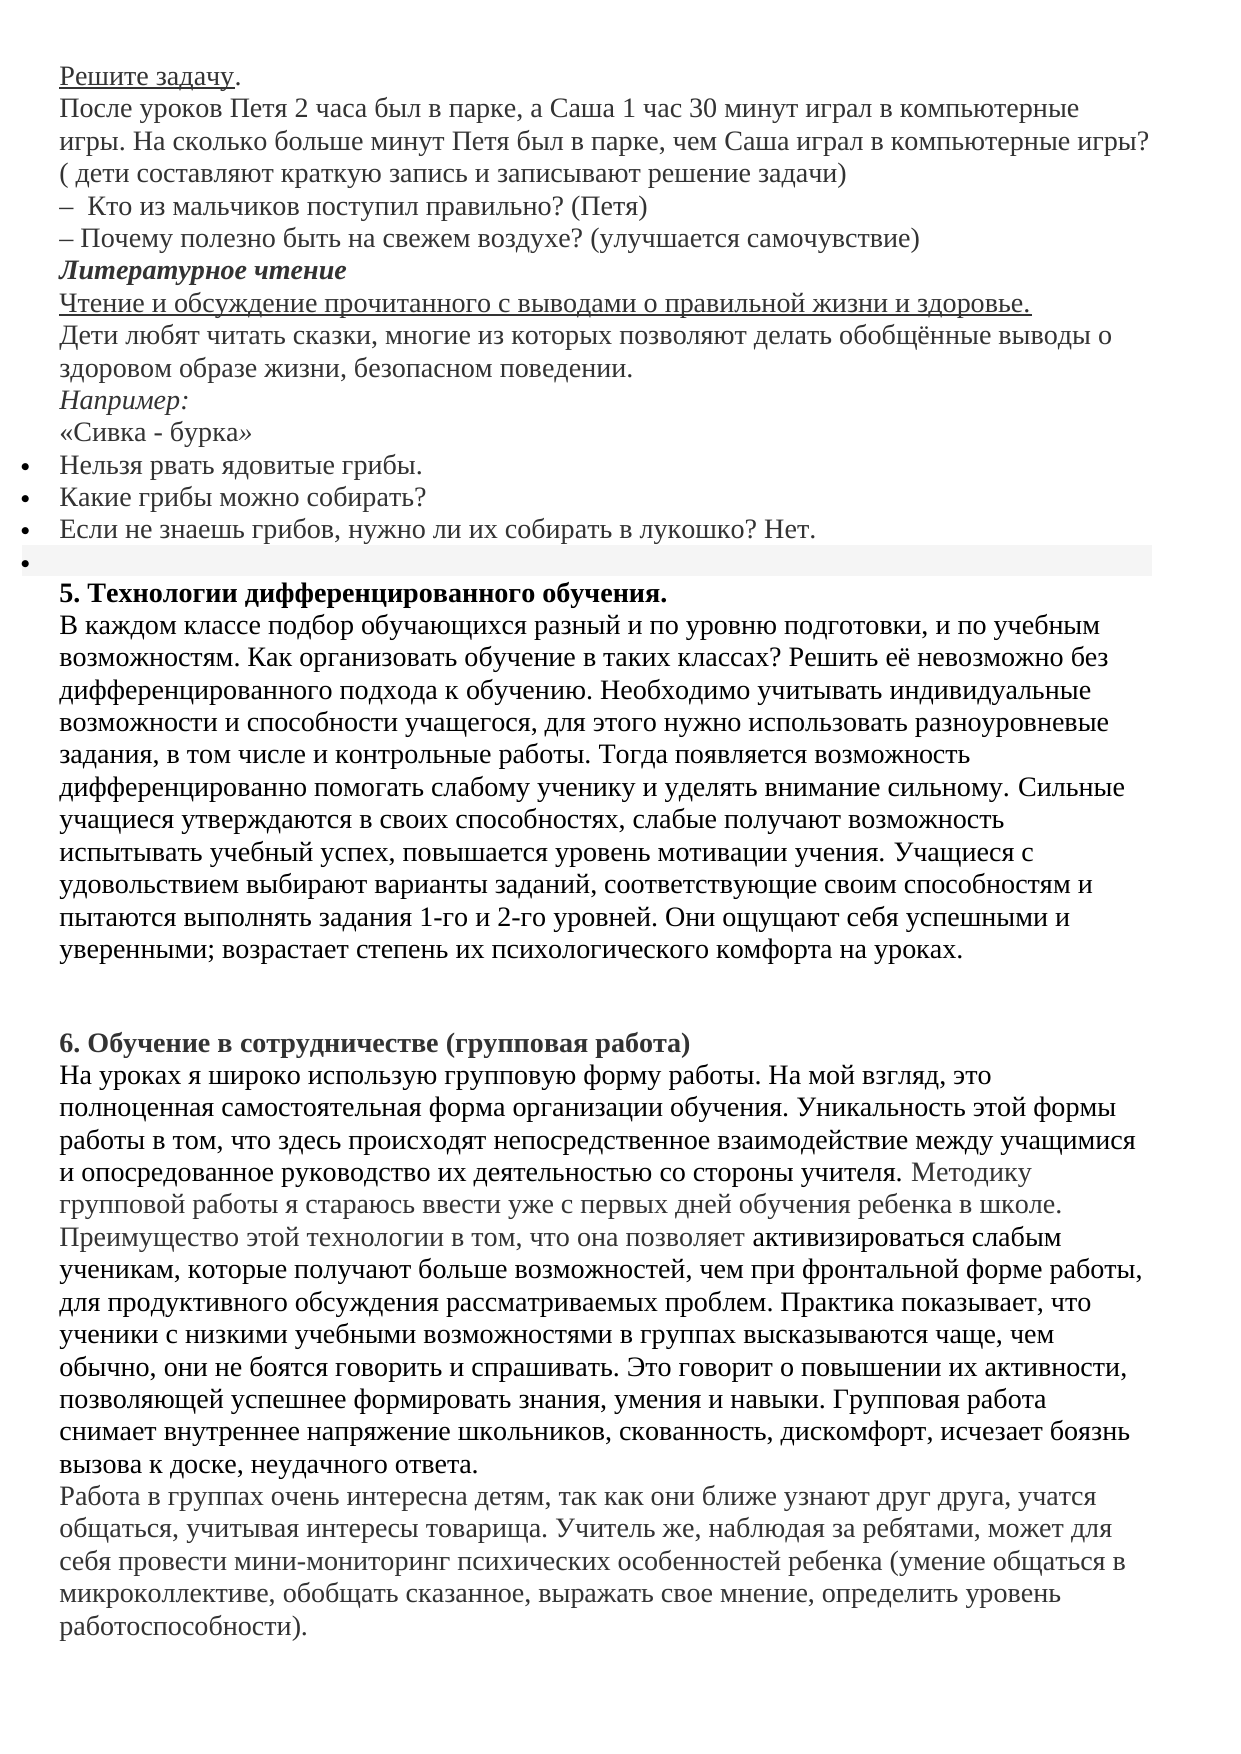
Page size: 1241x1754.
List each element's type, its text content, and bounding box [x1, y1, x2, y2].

text Работа в группах очень интересна детям, так как они ближе узнают друг друга, учатся общаться, учитывая интересы товарища. Учитель же, наблюдая за ребятами, может для себя провести мини-мониторинг психических особенностей ребенка (умение общаться в микроколлективе, обобщать сказанное, выражать свое мнение, определить уровень работоспособности). [59, 1479, 1152, 1641]
text Например: [59, 383, 1152, 415]
text На уроках я широко использую групповую форму работы. На мой взгляд, это полноценная самостоятельная форма организации обучения. Уникальность этой формы работы в том, что здесь происходят непосредственное взаимодействие между учащимися и опосредованное руководство их деятельностью со стороны учителя. Методику групповой работы я стараюсь ввести уже с первых дней обучения ребенка в школе. Преимущество этой технологии в том, что она позволяет активизироваться слабым ученикам, которые получают больше возможностей, чем при фронтальной форме работы, для продуктивного обсуждения рассматриваемых проблем. Практика показывает, что ученики с низкими учебными возможностями в группах высказываются чаще, чем обычно, они не боятся говорить и спрашивать. Это говорит о повышении их активности, позволяющей успешнее формировать знания, умения и навыки. Групповая работа снимает внутреннее напряжение школьников, скованность, дискомфорт, исчезает боязнь вызова к доске, неудачного ответа. [59, 1058, 1152, 1479]
text В каждом классе подбор обучающихся разный и по уровню подготовки, и по учебным возможностям. Как организовать обучение в таких классах? Решить её невозможно без дифференцированного подхода к обучению. Необходимо учитывать индивидуальные возможности и способности учащегося, для этого нужно использовать разноуровневые задания, в том числе и контрольные работы. Тогда появляется возможность дифференцированно помогать слабому ученику и уделять внимание сильному. Сильные учащиеся утверждаются в своих способностях, слабые получают возможность испытывать учебный успех, повышается уровень мотивации учения. Учащиеся с удовольствием выбирают варианты заданий, соответствующие своим способностям и пытаются выполнять задания 1-го и 2-го уровней. Они ощущают себя успешными и уверенными; возрастает степень их психологического комфорта на уроках. [59, 608, 1152, 964]
text «Сивка - бурка» [59, 415, 1152, 448]
list Какие грибы можно собирать? [22, 480, 1152, 513]
list Нельзя рвать ядовитые грибы. [22, 448, 1152, 480]
text 6. Обучение в сотрудничестве (групповая работа) [59, 1026, 1152, 1058]
text Чтение и обсуждение прочитанного с выводами о правильной жизни и здоровье. [59, 286, 1152, 318]
text Решите задачу. После уроков Петя 2 часа был в парке, а Саша 1 час 30 минут играл в компьютерные игры. На сколько больше минут Петя был в парке, чем Саша играл в компьютерные игры? [59, 59, 1152, 156]
list Если не знаешь грибов, нужно ли их собирать в лукошко? Нет. [22, 513, 1152, 545]
text 5. Технологии дифференцированного обучения. [59, 576, 1152, 608]
text Дети любят читать сказки, многие из которых позволяют делать обобщённые выводы о здоровом образе жизни, безопасном поведении. [59, 318, 1152, 383]
text ( дети составляют краткую запись и записывают решение задачи) – Кто из мальчиков поступил правильно? (Петя) – Почему полезно быть на свежем воздухе? (улучшается самочувствие) [59, 156, 1152, 253]
text Литературное чтение [59, 253, 1152, 286]
